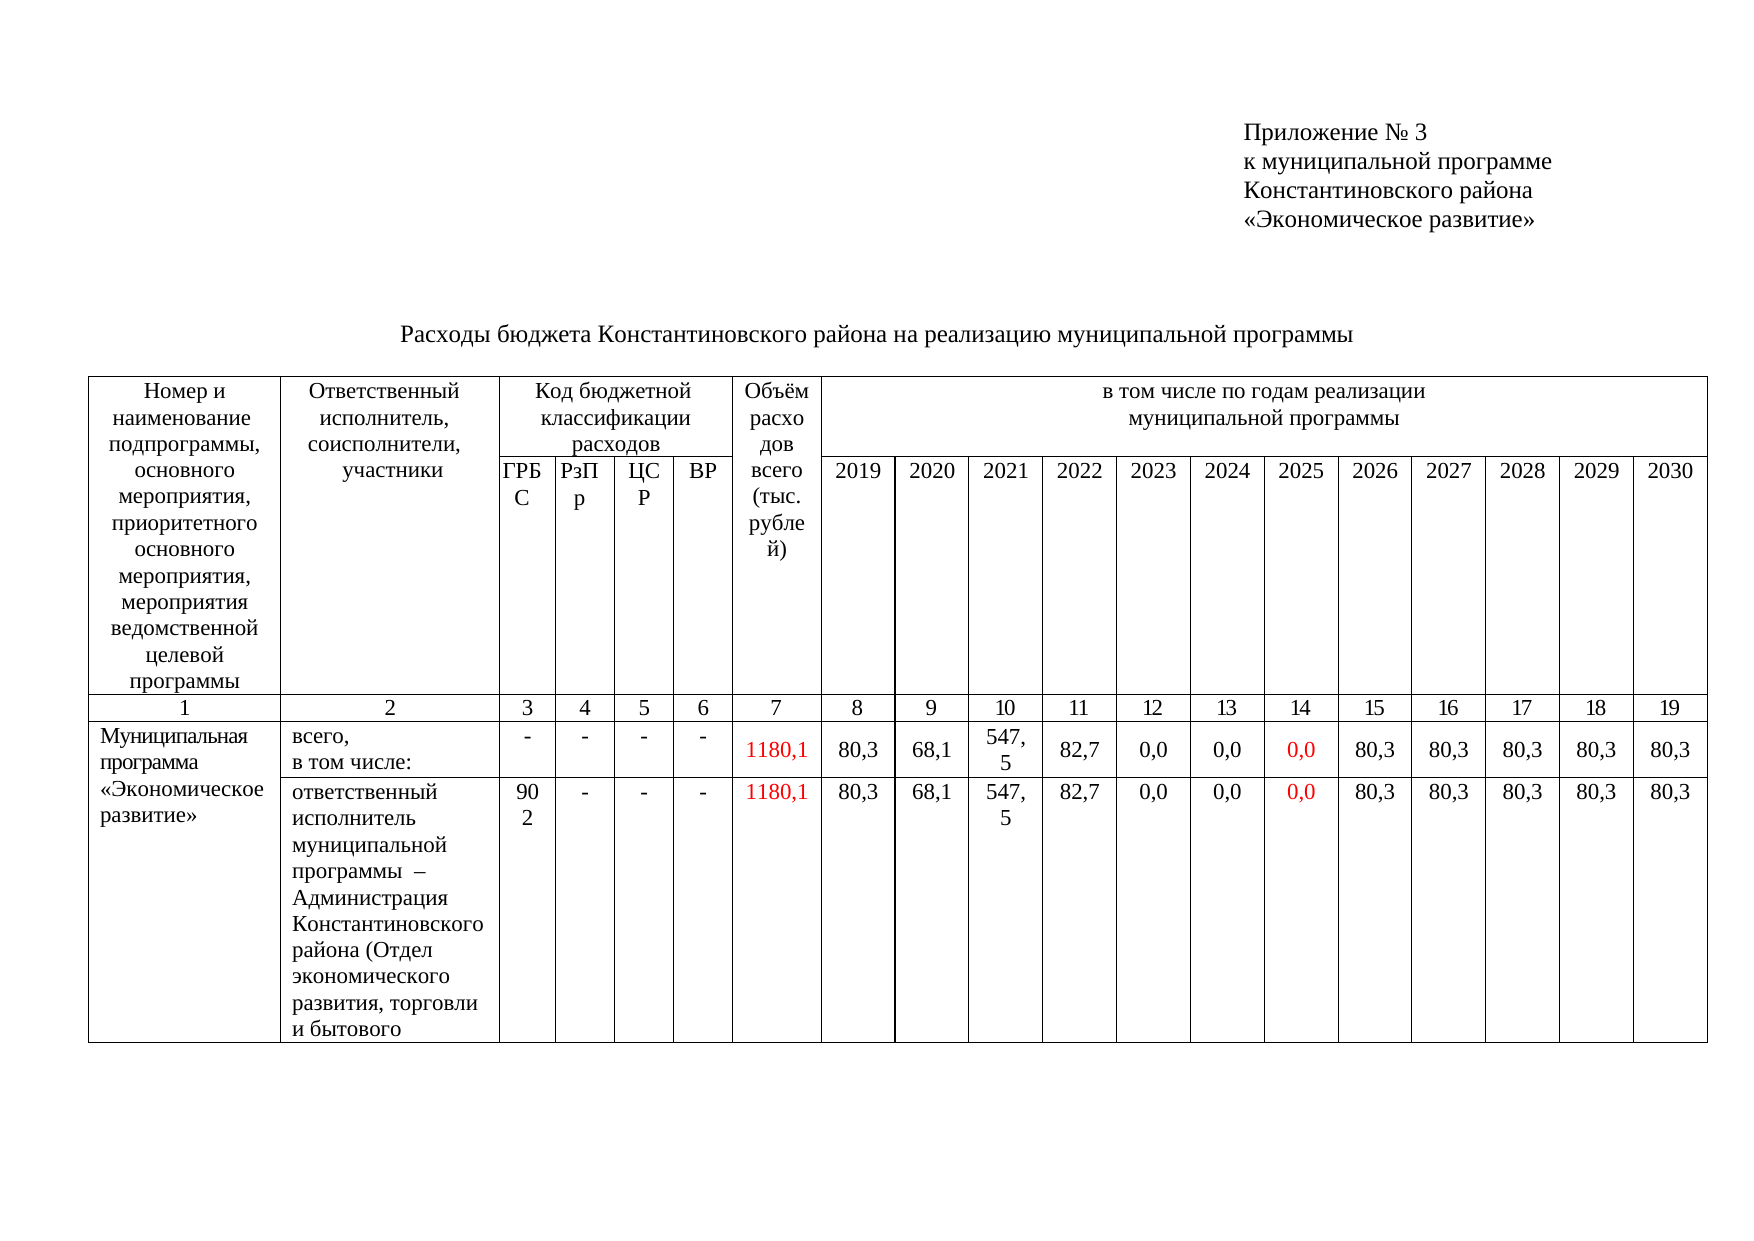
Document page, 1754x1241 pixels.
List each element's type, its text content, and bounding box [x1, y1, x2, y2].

table_cell 82,7 [1043, 722, 1116, 777]
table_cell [281, 778, 499, 1042]
table_cell - [500, 722, 555, 777]
table_cell 2025 [1265, 457, 1338, 693]
table_cell 80,3 [1560, 778, 1633, 1042]
table_cell 2022 [1043, 457, 1116, 693]
table_cell 0,0 [1117, 722, 1190, 777]
table_cell 0,0 [1191, 722, 1264, 777]
table_cell Муниципальная программа «Экономическое развитие» [89, 722, 280, 1042]
table_cell 5 [615, 695, 673, 721]
table_cell 0,0 [1191, 778, 1264, 1042]
table_cell ВР [674, 457, 732, 693]
table_cell 8 [822, 695, 894, 721]
table_cell 2028 [1486, 457, 1559, 693]
table_cell 3 [500, 695, 555, 721]
table_header Код бюджетной классификации расходов [500, 377, 732, 456]
table_header в том числе по годам реализации муниципальной программы [822, 377, 1707, 456]
table_cell РзПр [556, 457, 614, 693]
table_cell 1 [89, 695, 280, 721]
table_cell 11 [1043, 695, 1116, 721]
table_cell 1180,1 [733, 778, 821, 1042]
table_cell 80,3 [1412, 722, 1485, 777]
table_cell 14 [1265, 695, 1338, 721]
table_cell 0,0 [1117, 778, 1190, 1042]
table_cell - [674, 778, 732, 1042]
table_cell 2020 [896, 457, 968, 693]
table_cell 2019 [822, 457, 894, 693]
table_cell - [674, 722, 732, 777]
table_cell 68,1 [896, 722, 968, 777]
table_cell 4 [556, 695, 614, 721]
table_cell 80,3 [822, 722, 894, 777]
table_cell 902 [500, 778, 555, 1042]
table_cell ГРБС [500, 457, 555, 693]
table_cell 0,0 [1265, 722, 1338, 777]
table_header Приложение № 3 к муниципальной программе Константиновского района «Экономическое развитие» [118, 89, 1636, 232]
table_cell 2026 [1339, 457, 1411, 693]
table_cell 10 [969, 695, 1042, 721]
table_cell 547,5 [969, 722, 1042, 777]
table_header Номер и наименование подпрограммы, основного мероприятия, приоритетного основного мероприятия, мероприятия ведомственной целевой программы [89, 377, 280, 693]
table_cell 1180,1 [733, 722, 821, 777]
table_cell 15 [1339, 695, 1411, 721]
table_cell - [556, 722, 614, 777]
table_cell 80,3 [1634, 778, 1707, 1042]
table_cell 13 [1191, 695, 1264, 721]
table_cell 80,3 [1339, 722, 1411, 777]
table_cell 80,3 [1486, 722, 1559, 777]
text Расходы бюджета Константиновского района на реализацию муниципальной программы [118, 319, 1636, 347]
table_cell 2027 [1412, 457, 1485, 693]
table_cell 2024 [1191, 457, 1264, 693]
table_cell - [615, 778, 673, 1042]
table_cell 2030 [1634, 457, 1707, 693]
table_header Ответственный исполнитель, соисполнители, участники [281, 377, 499, 693]
table_cell 18 [1560, 695, 1633, 721]
table_cell 80,3 [1560, 722, 1633, 777]
table_cell 19 [1634, 695, 1707, 721]
table_cell 2023 [1117, 457, 1190, 693]
table_cell всего, в том числе: [281, 722, 499, 777]
table_cell 0,0 [1265, 778, 1338, 1042]
table_cell ЦСР [615, 457, 673, 693]
table_cell 80,3 [1486, 778, 1559, 1042]
table_cell 80,3 [1634, 722, 1707, 777]
table_cell 2021 [969, 457, 1042, 693]
table_cell 547,5 [969, 778, 1042, 1042]
table_cell 80,3 [1412, 778, 1485, 1042]
table_cell - [556, 778, 614, 1042]
table_cell - [615, 722, 673, 777]
table_cell 17 [1486, 695, 1559, 721]
table_cell 16 [1412, 695, 1485, 721]
table_header Объём расходов всего (тыс. рублей) [733, 377, 821, 693]
table_cell 9 [896, 695, 968, 721]
table_cell 2029 [1560, 457, 1633, 693]
table_cell 80,3 [1339, 778, 1411, 1042]
table_cell 6 [674, 695, 732, 721]
table_cell 2 [281, 695, 499, 721]
table_cell 82,7 [1043, 778, 1116, 1042]
table_cell 80,3 [822, 778, 894, 1042]
table_cell 12 [1117, 695, 1190, 721]
table_cell 68,1 [896, 778, 968, 1042]
table_cell 7 [733, 695, 821, 721]
